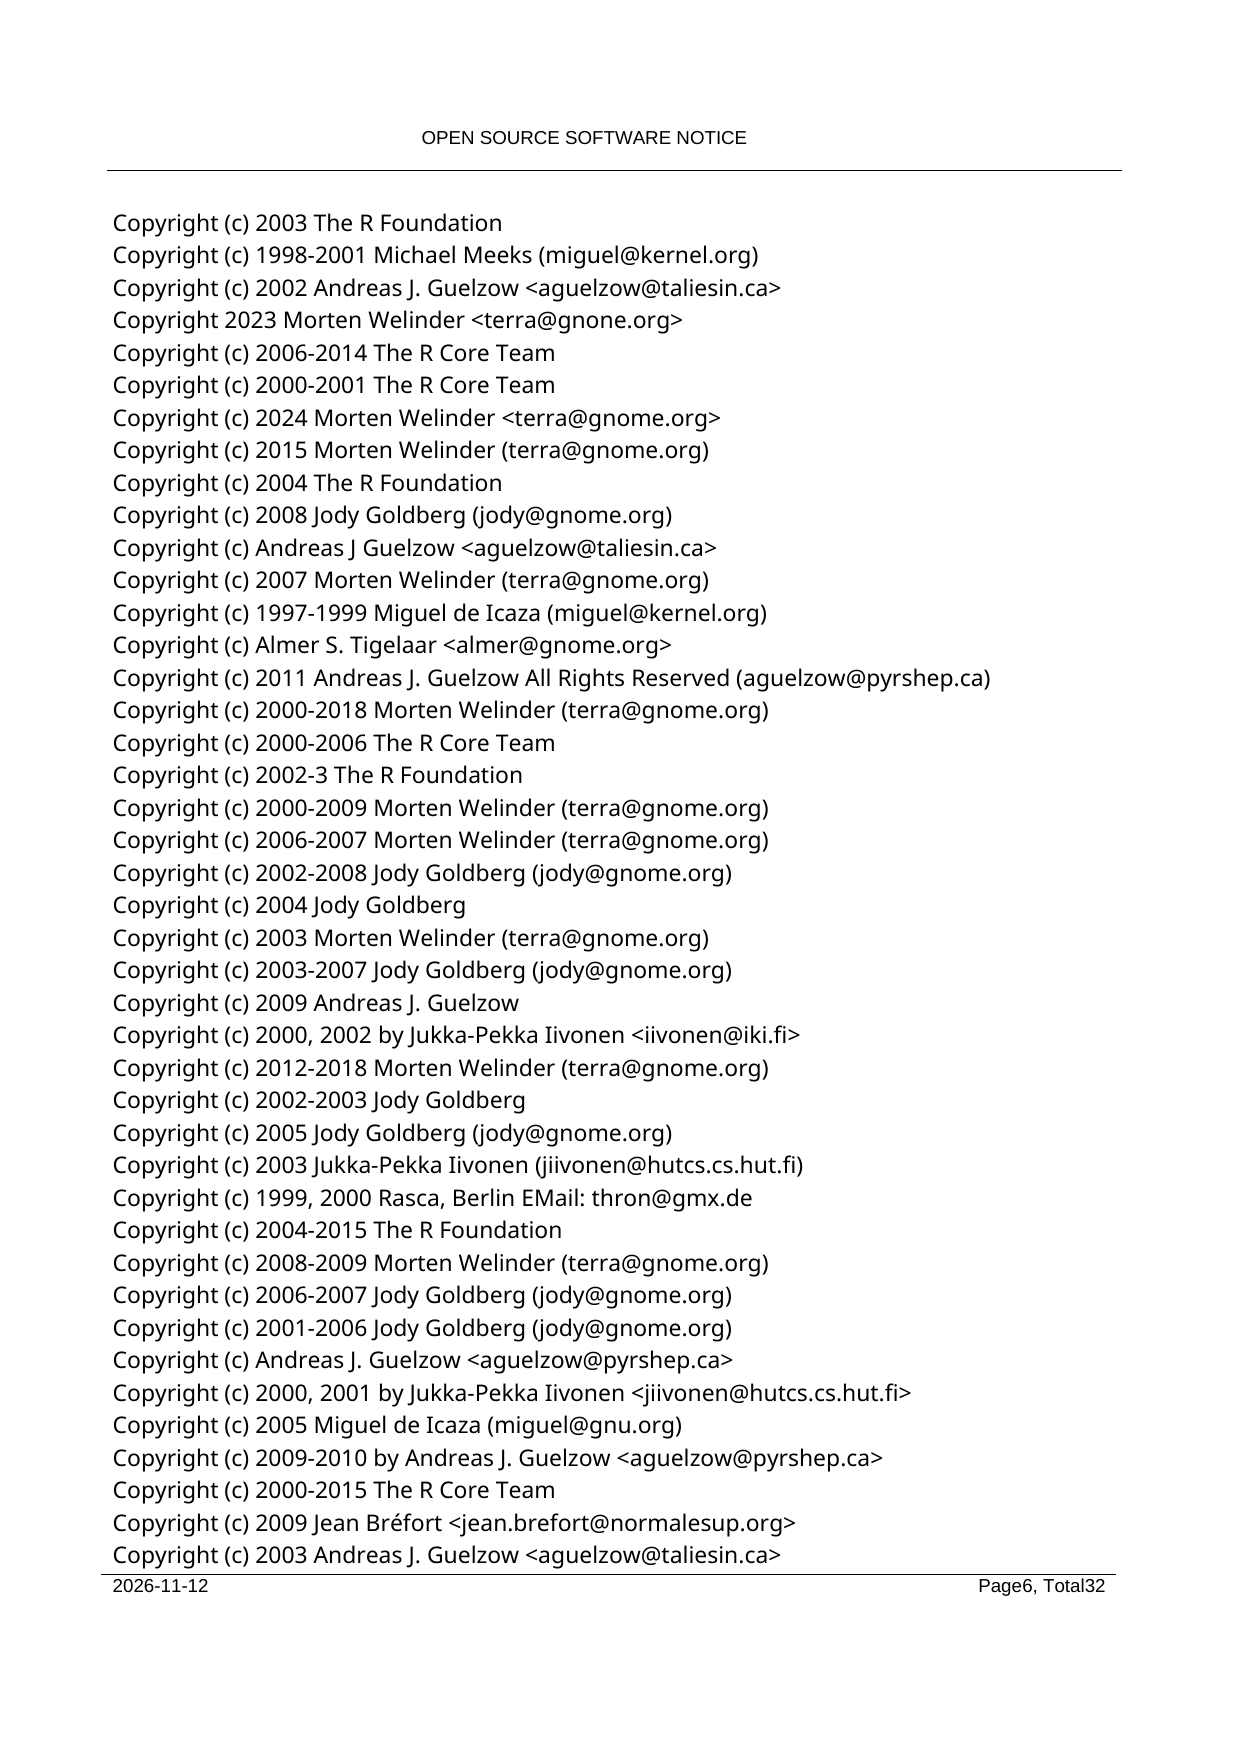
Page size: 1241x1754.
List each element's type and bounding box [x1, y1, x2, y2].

text [112, 206, 1128, 1571]
